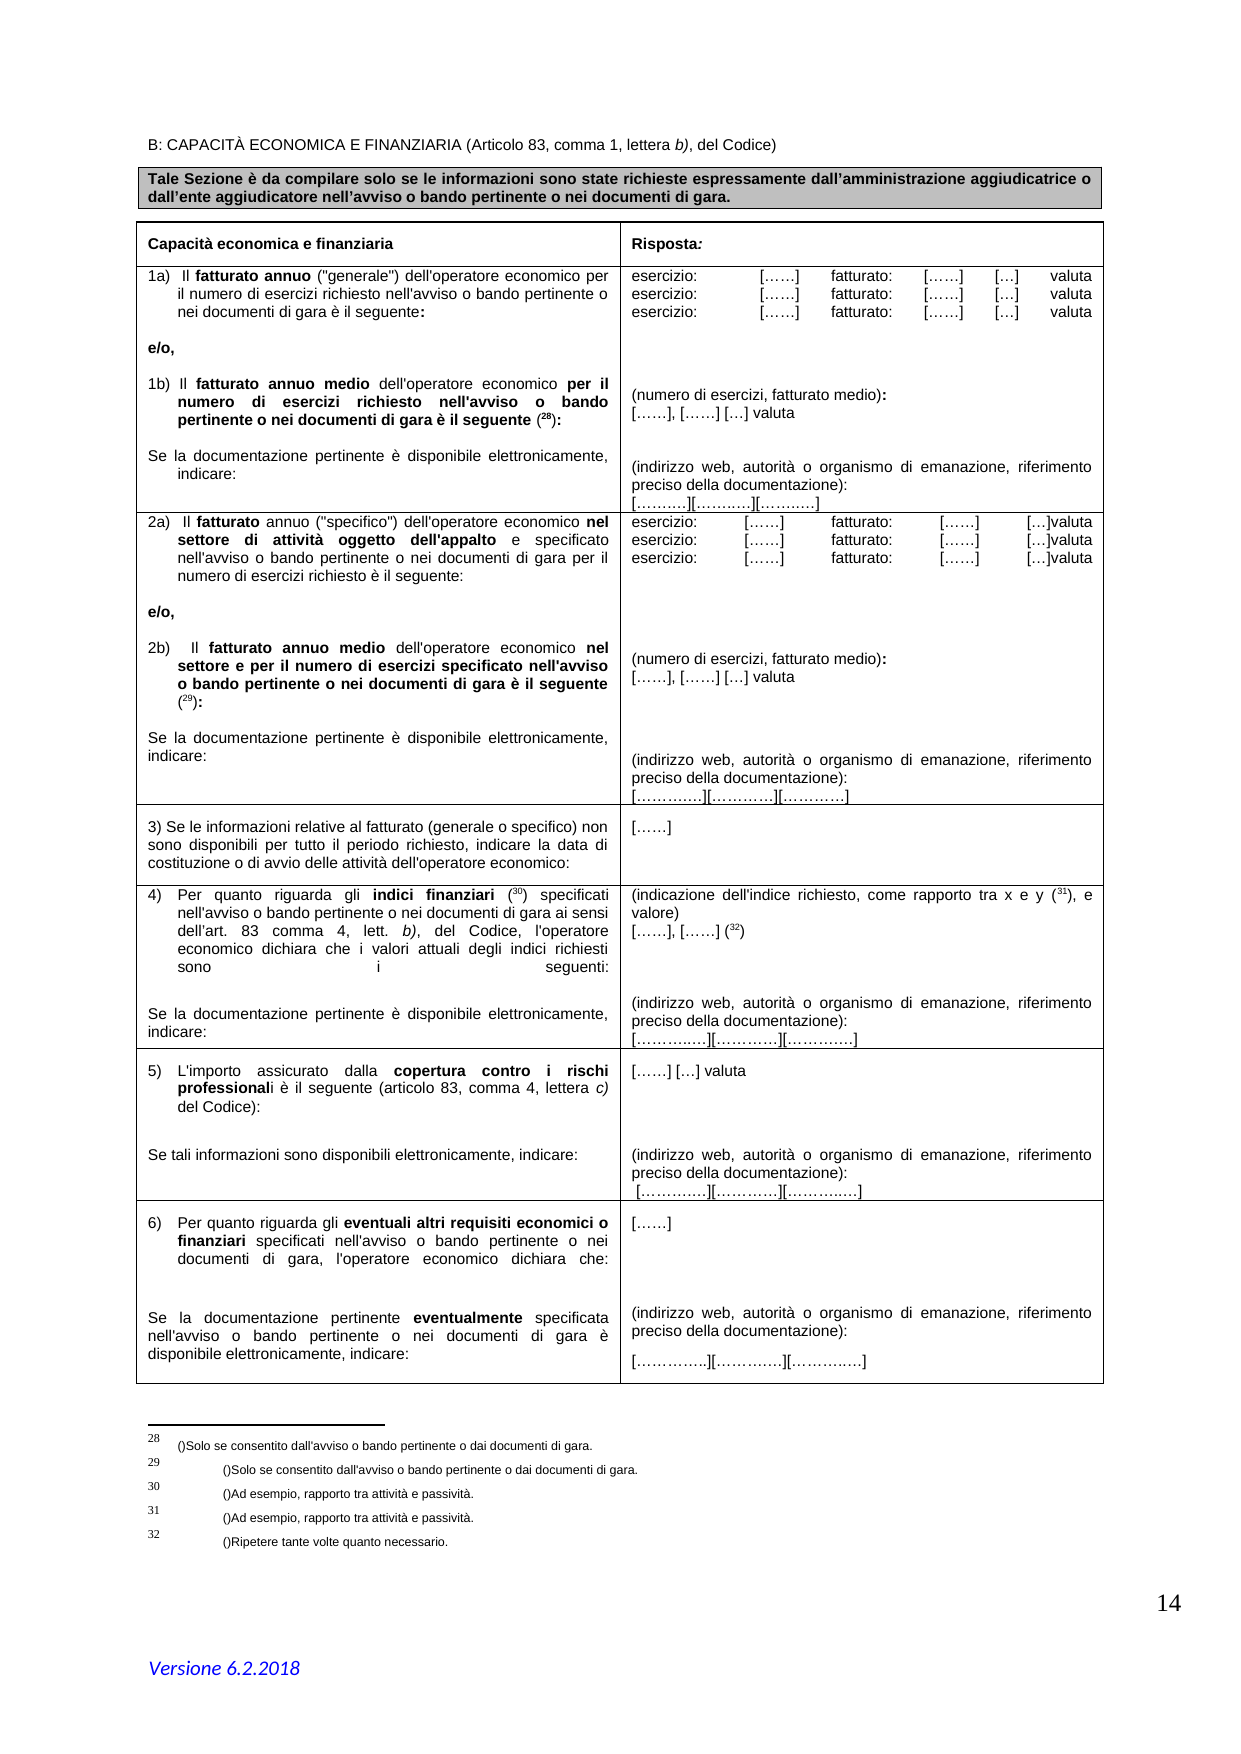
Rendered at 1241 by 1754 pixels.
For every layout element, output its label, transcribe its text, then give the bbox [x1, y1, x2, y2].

table_header Risposta: [621, 223, 1103, 266]
table_cell [……] […] valuta (indirizzo web, autorità o organismo di emanazione, riferimento preciso della documentazione): [……….…][…………][………..…] [621, 1049, 1103, 1200]
table_cell Per quanto riguarda gli eventuali altri requisiti economici o finanziari specificati nell'avviso o bando pertinente o nei documenti di gara, l'operatore economico dichiara che: Se la documentazione pertinente eventualmente specificata nell'avviso o bando pertinente o nei documenti di gara è disponibile elettronicamente, indicare: [137, 1201, 620, 1383]
table_cell [……] (indirizzo web, autorità o organismo di emanazione, riferimento preciso della documentazione): […………..][……….…][………..…] [621, 1201, 1103, 1383]
table_cell 1a) Il fatturato annuo ("generale") dell'operatore economico per il numero di esercizi richiesto nell'avviso o bando pertinente o nei documenti di gara è il seguente: e/o, 1b) Il fatturato annuo medio dell'operatore economico per il numero di esercizi richiesto nell'avviso o bando pertinente o nei documenti di gara è il seguente (): Se la documentazione pertinente è disponibile elettronicamente, indicare: [137, 267, 620, 512]
table_cell esercizio: [……] fatturato: [……] […] valuta esercizio: [……] fatturato: [……] […] valuta esercizio: [……] fatturato: [……] […] valuta (numero di esercizi, fatturato medio): [……], [……] […] valuta (indirizzo web, autorità o organismo di emanazione, riferimento preciso della documentazione): […….…][……..…][……..…] [621, 267, 1103, 512]
table_cell esercizio: [……] fatturato: [……] […]valuta esercizio: [……] fatturato: [……] […]valuta esercizio: [……] fatturato: [……] […]valuta (numero di esercizi, fatturato medio): [……], [……] […] valuta (indirizzo web, autorità o organismo di emanazione, riferimento preciso della documentazione): [……….…][…………][…………] [621, 513, 1103, 804]
table_cell (indicazione dell'indice richiesto, come rapporto tra x e y (), e valore) [……], [……] () (indirizzo web, autorità o organismo di emanazione, riferimento preciso della documentazione): [………..…][…………][……….…] [621, 886, 1103, 1048]
table_cell 2a) Il fatturato annuo ("specifico") dell'operatore economico nel settore di attività oggetto dell'appalto e specificato nell'avviso o bando pertinente o nei documenti di gara per il numero di esercizi richiesto è il seguente: e/o, 2b) Il fatturato annuo medio dell'operatore economico nel settore e per il numero di esercizi specificato nell'avviso o bando pertinente o nei documenti di gara è il seguente (): Se la documentazione pertinente è disponibile elettronicamente, indicare: [137, 513, 620, 804]
table_cell 3) Se le informazioni relative al fatturato (generale o specifico) non sono disponibili per tutto il periodo richiesto, indicare la data di costituzione o di avvio delle attività dell'operatore economico: [137, 805, 620, 884]
title B: Capacità economica e finanziaria (Articolo 83, comma 1, lettera b), del Codice) [148, 136, 1093, 154]
table_cell Per quanto riguarda gli indici finanziari () specificati nell'avviso o bando pertinente o nei documenti di gara ai sensi dell’art. 83 comma 4, lett. b), del Codice, l'operatore economico dichiara che i valori attuali degli indici richiesti sono i seguenti: Se la documentazione pertinente è disponibile elettronicamente, indicare: [137, 886, 620, 1048]
table_cell L'importo assicurato dalla copertura contro i rischi professionali è il seguente (articolo 83, comma 4, lettera c) del Codice): Se tali informazioni sono disponibili elettronicamente, indicare: [137, 1049, 620, 1200]
table_cell [……] [621, 805, 1103, 884]
text Tale Sezione è da compilare solo se le informazioni sono state richieste espressamente dall’amministrazione aggiudicatrice o dall’ente aggiudicatore nell’avviso o bando pertinente o nei documenti di gara. [139, 168, 1101, 208]
table_header Capacità economica e finanziaria [137, 223, 620, 266]
